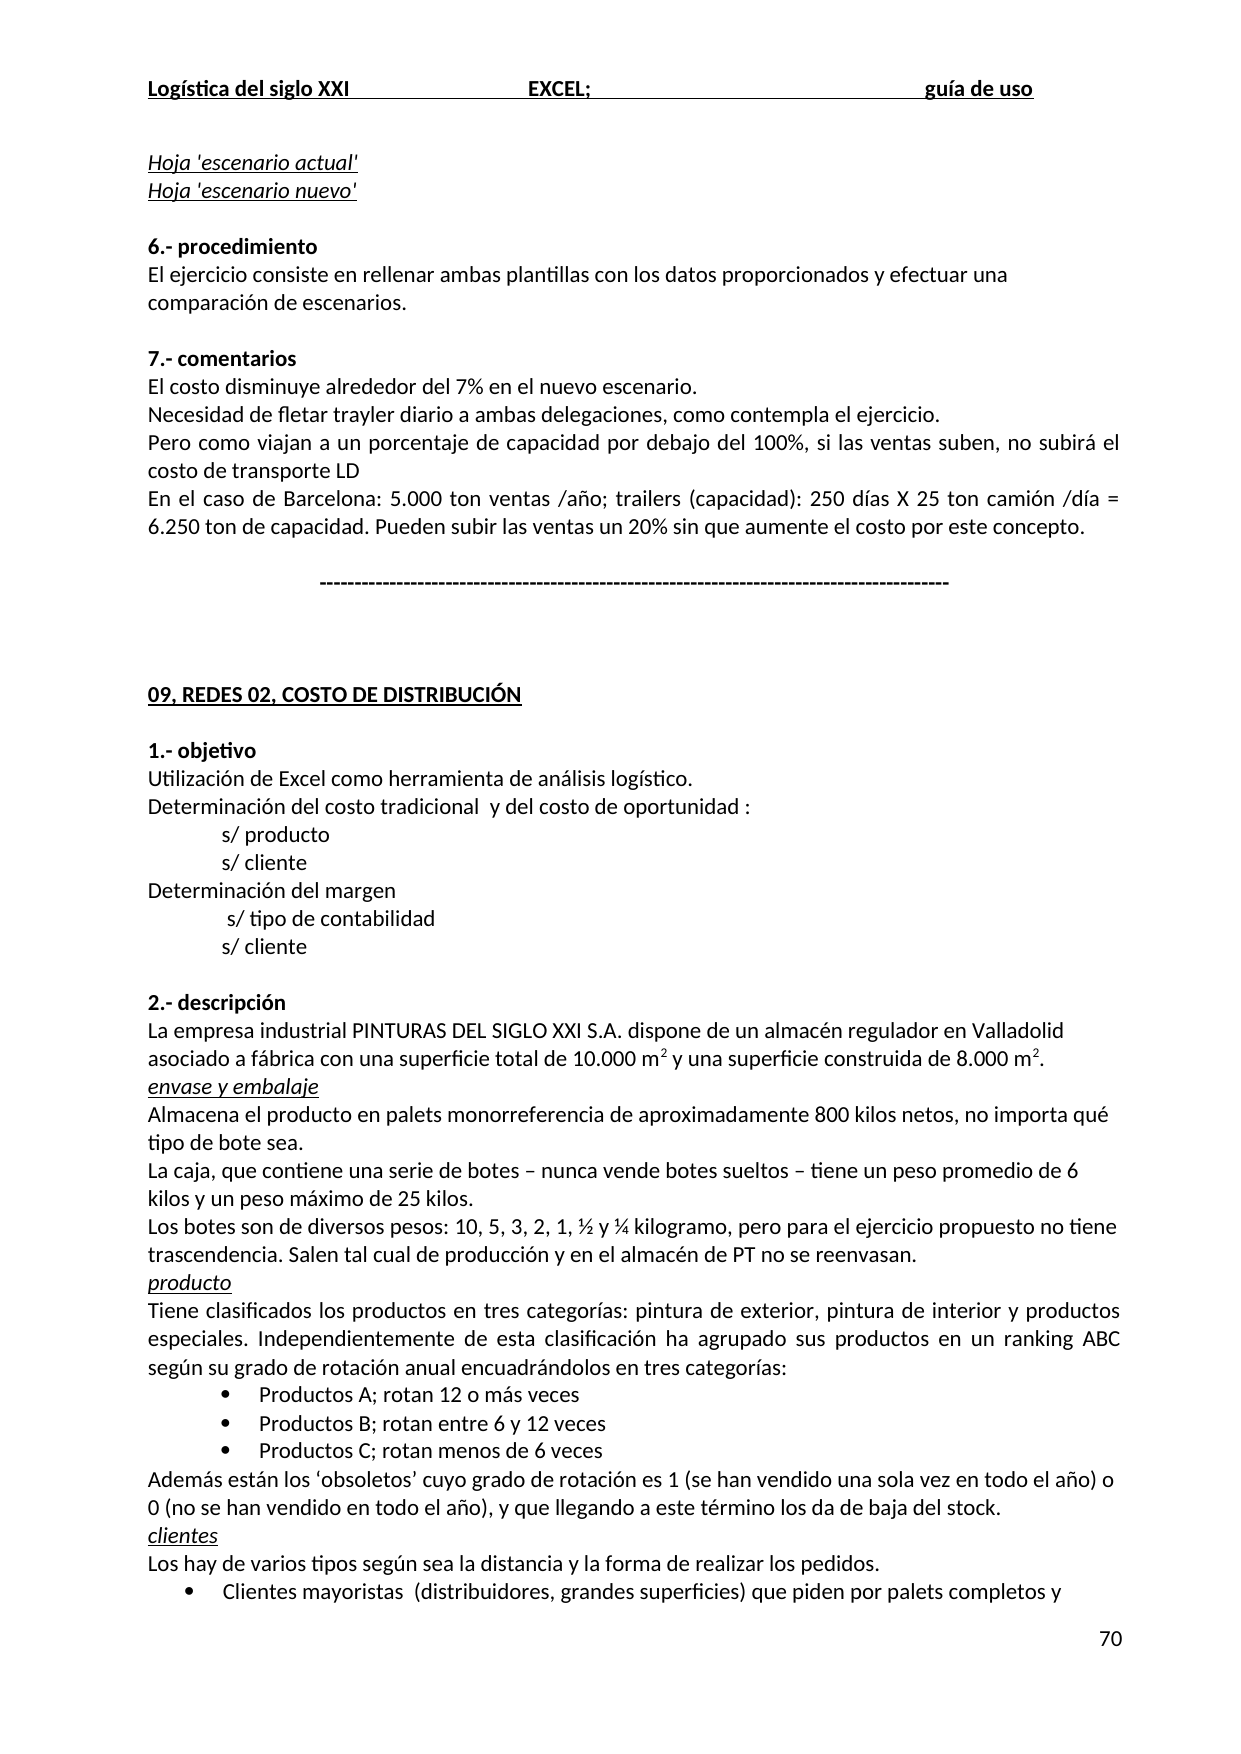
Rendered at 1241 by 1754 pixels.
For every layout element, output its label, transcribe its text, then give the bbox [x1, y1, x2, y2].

list Productos C; rotan menos de 6 veces [221, 1437, 1122, 1465]
text Almacena el producto en palets monorreferencia de aproximadamente 800 kilos netos, no importa qué tipo de bote sea. [148, 1100, 1122, 1156]
text Hoja 'escenario actual' [148, 148, 1122, 176]
list El costo disminuye alrededor del 7% en el nuevo escenario. [148, 372, 1122, 400]
list En el caso de Barcelona: 5.000 ton ventas /año; trailers (capacidad): 250 días X 25 ton camión /día = 6.250 ton de capacidad. Pueden subir las ventas un 20% sin que aumente el costo por este concepto. [148, 484, 1122, 540]
text Tiene clasificados los productos en tres categorías: pintura de exterior, pintura de interior y productos especiales. Independientemente de esta clasificación ha agrupado sus productos en un ranking ABC según su grado de rotación anual encuadrándolos en tres categorías: [148, 1297, 1122, 1381]
list Productos A; rotan 12 o más veces [221, 1381, 1122, 1409]
text El ejercicio consiste en rellenar ambas plantillas con los datos proporcionados y efectuar una comparación de escenarios. [148, 260, 1122, 316]
text Además están los ‘obsoletos’ cuyo grado de rotación es 1 (se han vendido una sola vez en todo el año) o 0 (no se han vendido en todo el año), y que llegando a este término los da de baja del stock. [148, 1465, 1122, 1521]
list Necesidad de fletar trayler diario a ambas delegaciones, como contempla el ejercicio. [148, 400, 1122, 428]
text ------------------------------------------------------------------------------------------ [148, 568, 1122, 596]
text Determinación del costo tradicional y del costo de oportunidad : [148, 792, 1122, 820]
text Utilización de Excel como herramienta de análisis logístico. [148, 764, 1122, 792]
text Los hay de varios tipos según sea la distancia y la forma de realizar los pedidos. [148, 1549, 1122, 1577]
list Clientes mayoristas (distribuidores, grandes superficies) que piden por palets completos y [185, 1577, 1122, 1605]
text s/ cliente [221, 848, 1122, 876]
list 2.- descripción [148, 988, 1122, 1016]
text s/ producto [221, 820, 1122, 848]
list 1.- objetivo [148, 736, 1122, 764]
text Hoja 'escenario nuevo' [148, 176, 1122, 204]
list Pero como viajan a un porcentaje de capacidad por debajo del 100%, si las ventas suben, no subirá el costo de transporte LD [148, 428, 1122, 484]
text Determinación del margen [148, 876, 1122, 904]
text envase y embalaje [148, 1072, 1122, 1100]
text 7.- comentarios [148, 344, 1122, 372]
text s/ tipo de contabilidad [221, 904, 1122, 932]
text 6.- procedimiento [148, 232, 1122, 260]
text La caja, que contiene una serie de botes – nunca vende botes sueltos – tiene un peso promedio de 6 kilos y un peso máximo de 25 kilos. [148, 1156, 1122, 1212]
text La empresa industrial PINTURAS DEL SIGLO XXI S.A. dispone de un almacén regulador en Valladolid asociado a fábrica con una superficie total de 10.000 m2 y una superficie construida de 8.000 m2. [148, 1016, 1122, 1072]
text Los botes son de diversos pesos: 10, 5, 3, 2, 1, ½ y ¼ kilogramo, pero para el ejercicio propuesto no tiene trascendencia. Salen tal cual de producción y en el almacén de PT no se reenvasan. [148, 1212, 1122, 1268]
list Productos B; rotan entre 6 y 12 veces [221, 1409, 1122, 1437]
text producto [148, 1268, 1122, 1297]
text s/ cliente [221, 932, 1122, 960]
text 09, REDES 02, COSTO DE DISTRIBUCIÓN [148, 680, 1122, 708]
text clientes [148, 1521, 1122, 1549]
